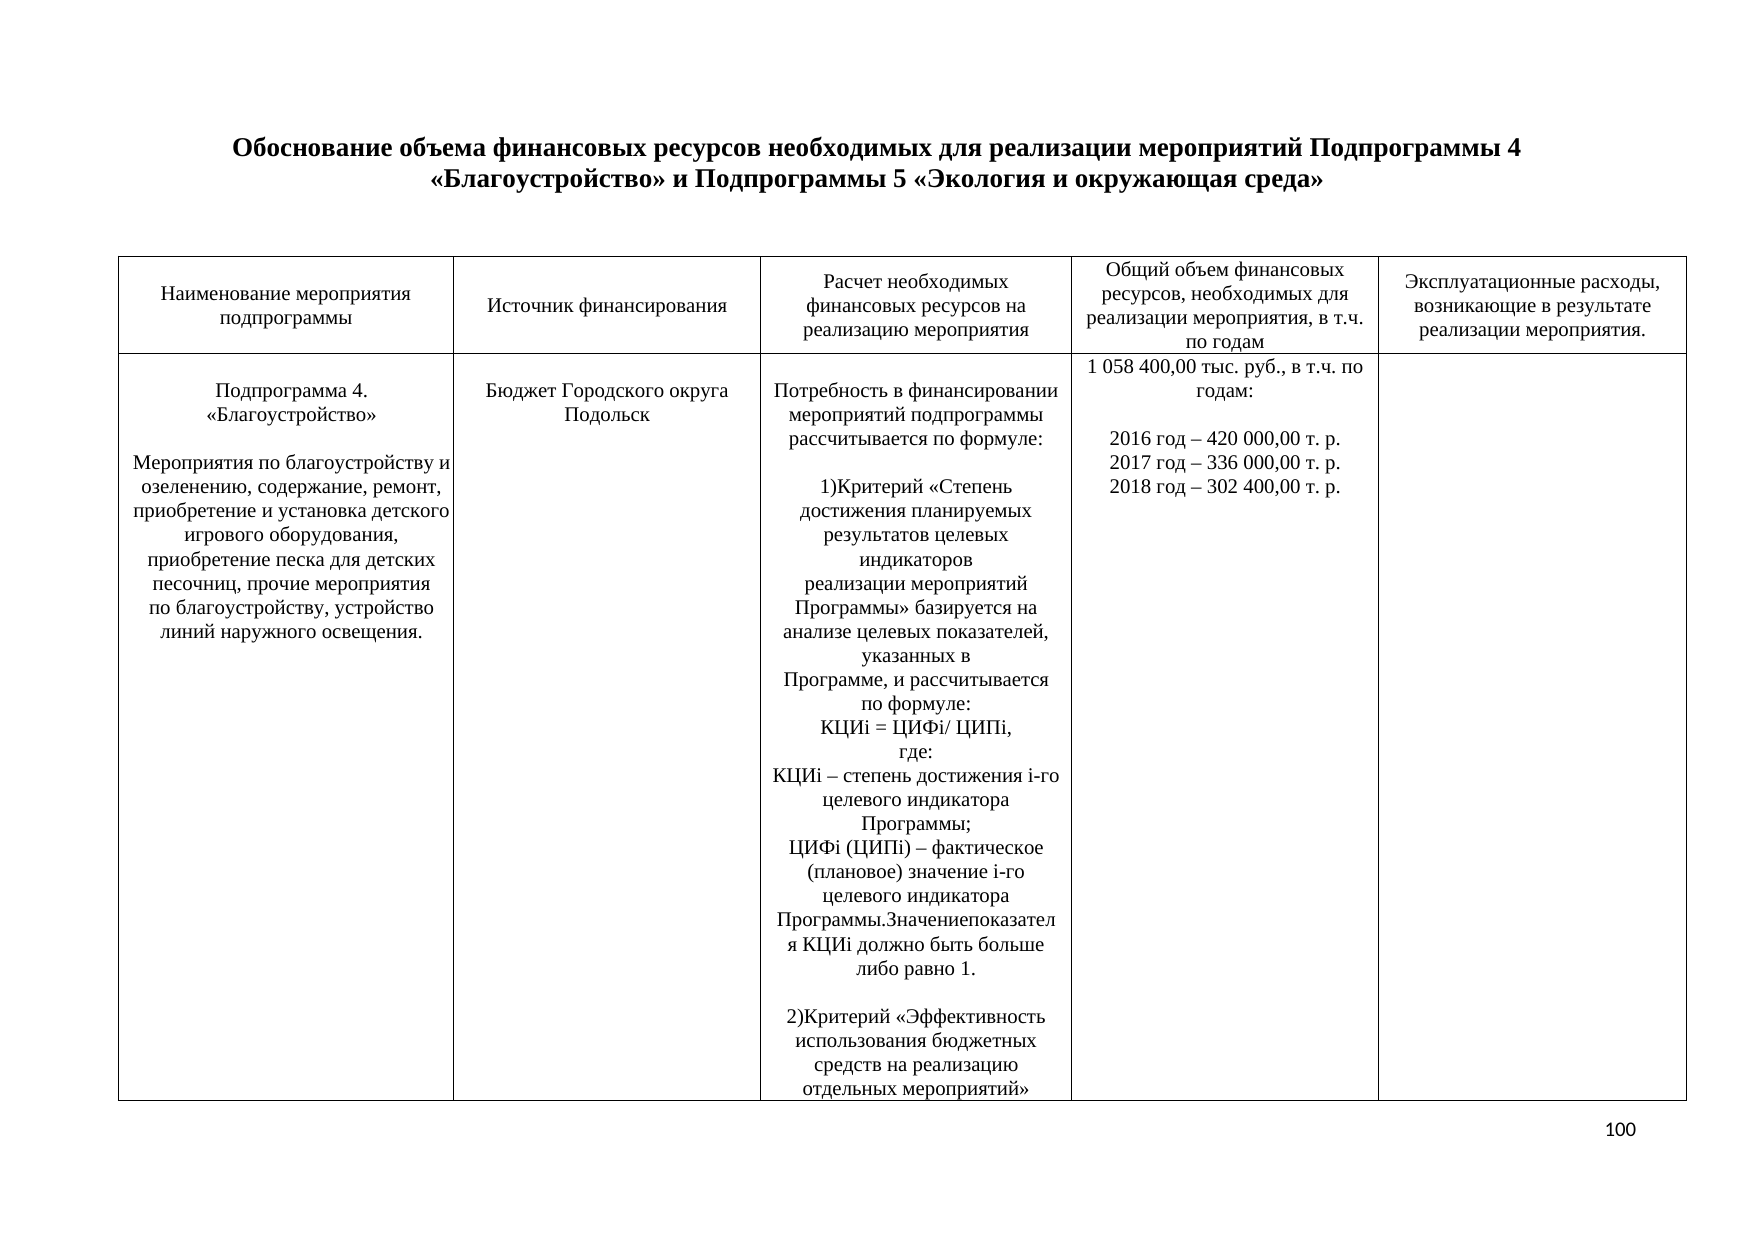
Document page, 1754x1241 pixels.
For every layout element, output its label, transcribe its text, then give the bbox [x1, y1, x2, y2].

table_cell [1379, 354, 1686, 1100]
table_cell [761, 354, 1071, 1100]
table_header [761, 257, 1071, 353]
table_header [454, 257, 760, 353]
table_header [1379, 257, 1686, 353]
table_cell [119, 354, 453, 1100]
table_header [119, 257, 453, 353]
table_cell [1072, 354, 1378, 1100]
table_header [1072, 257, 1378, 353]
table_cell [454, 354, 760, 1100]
text Обоснование объема финансовых ресурсов необходимых для реализации мероприятий Подпрограммы 4 «Благоустройство» и Подпрограммы 5 «Экология и окружающая среда» [118, 131, 1636, 193]
